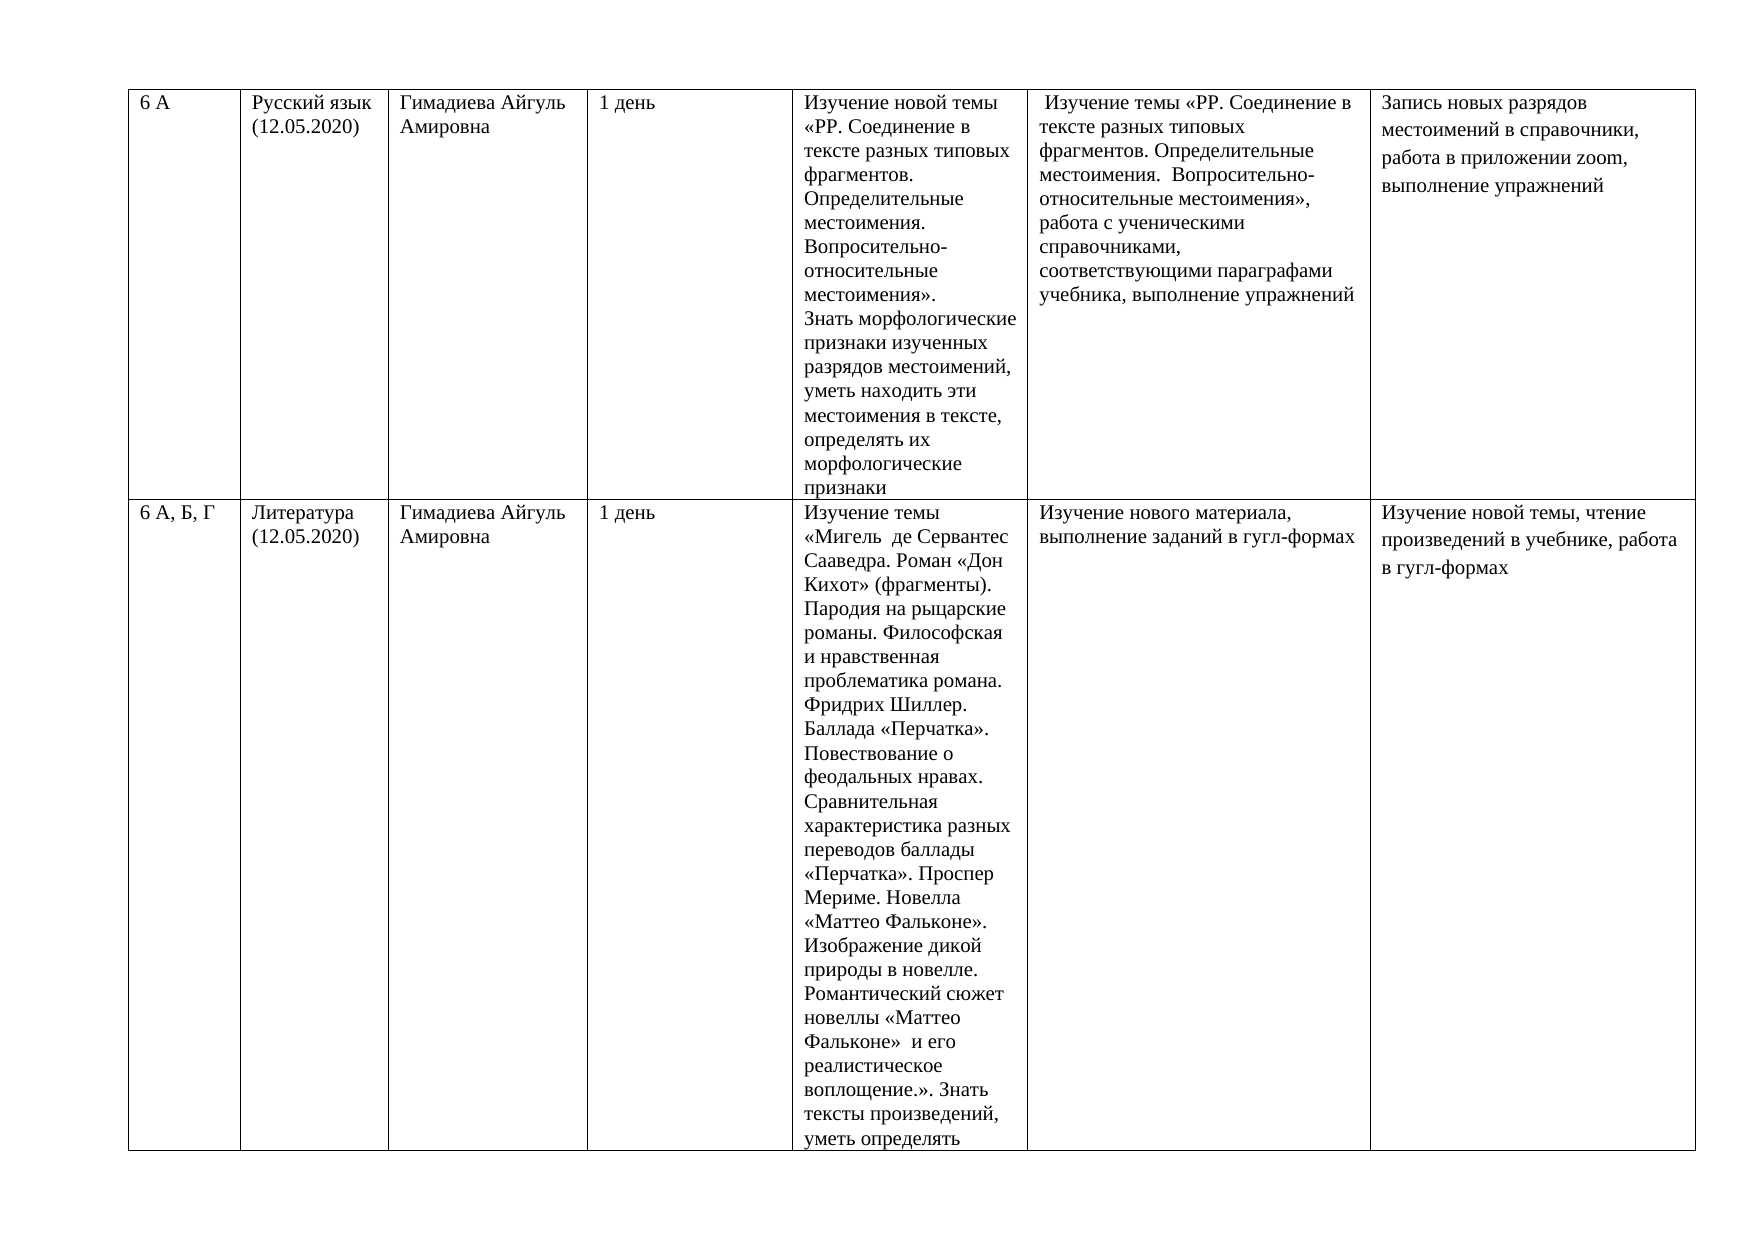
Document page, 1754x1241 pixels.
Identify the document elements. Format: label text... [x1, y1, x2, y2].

table_cell Изучение новой темы «РР. Соединение в тексте разных типовых фрагментов. Определительные местоимения. Вопросительно-относительные местоимения». Знать морфологические признаки изученных разрядов местоимений, уметь находить эти местоимения в тексте, определять их морфологические признаки [793, 90, 1027, 499]
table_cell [793, 500, 1027, 1149]
table_cell Запись новых разрядов местоимений в справочники, работа в приложении zoom, выполнение упражнений [1371, 90, 1695, 499]
table_cell 6 А, Б, Г [129, 500, 240, 1149]
table_cell 1 день [588, 500, 792, 1149]
table_cell Изучение темы «РР. Соединение в тексте разных типовых фрагментов. Определительные местоимения. Вопросительно-относительные местоимения», работа с ученическими справочниками, соответствующими параграфами учебника, выполнение упражнений [1028, 90, 1370, 499]
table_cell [1028, 500, 1370, 1149]
table_cell Русский язык (12.05.2020) [241, 90, 388, 499]
table_cell 1 день [588, 90, 792, 499]
table_cell Гимадиева Айгуль Амировна [389, 90, 587, 499]
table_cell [389, 500, 587, 1149]
table_cell 6 А [129, 90, 240, 499]
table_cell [241, 500, 388, 1149]
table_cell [1371, 500, 1695, 1149]
